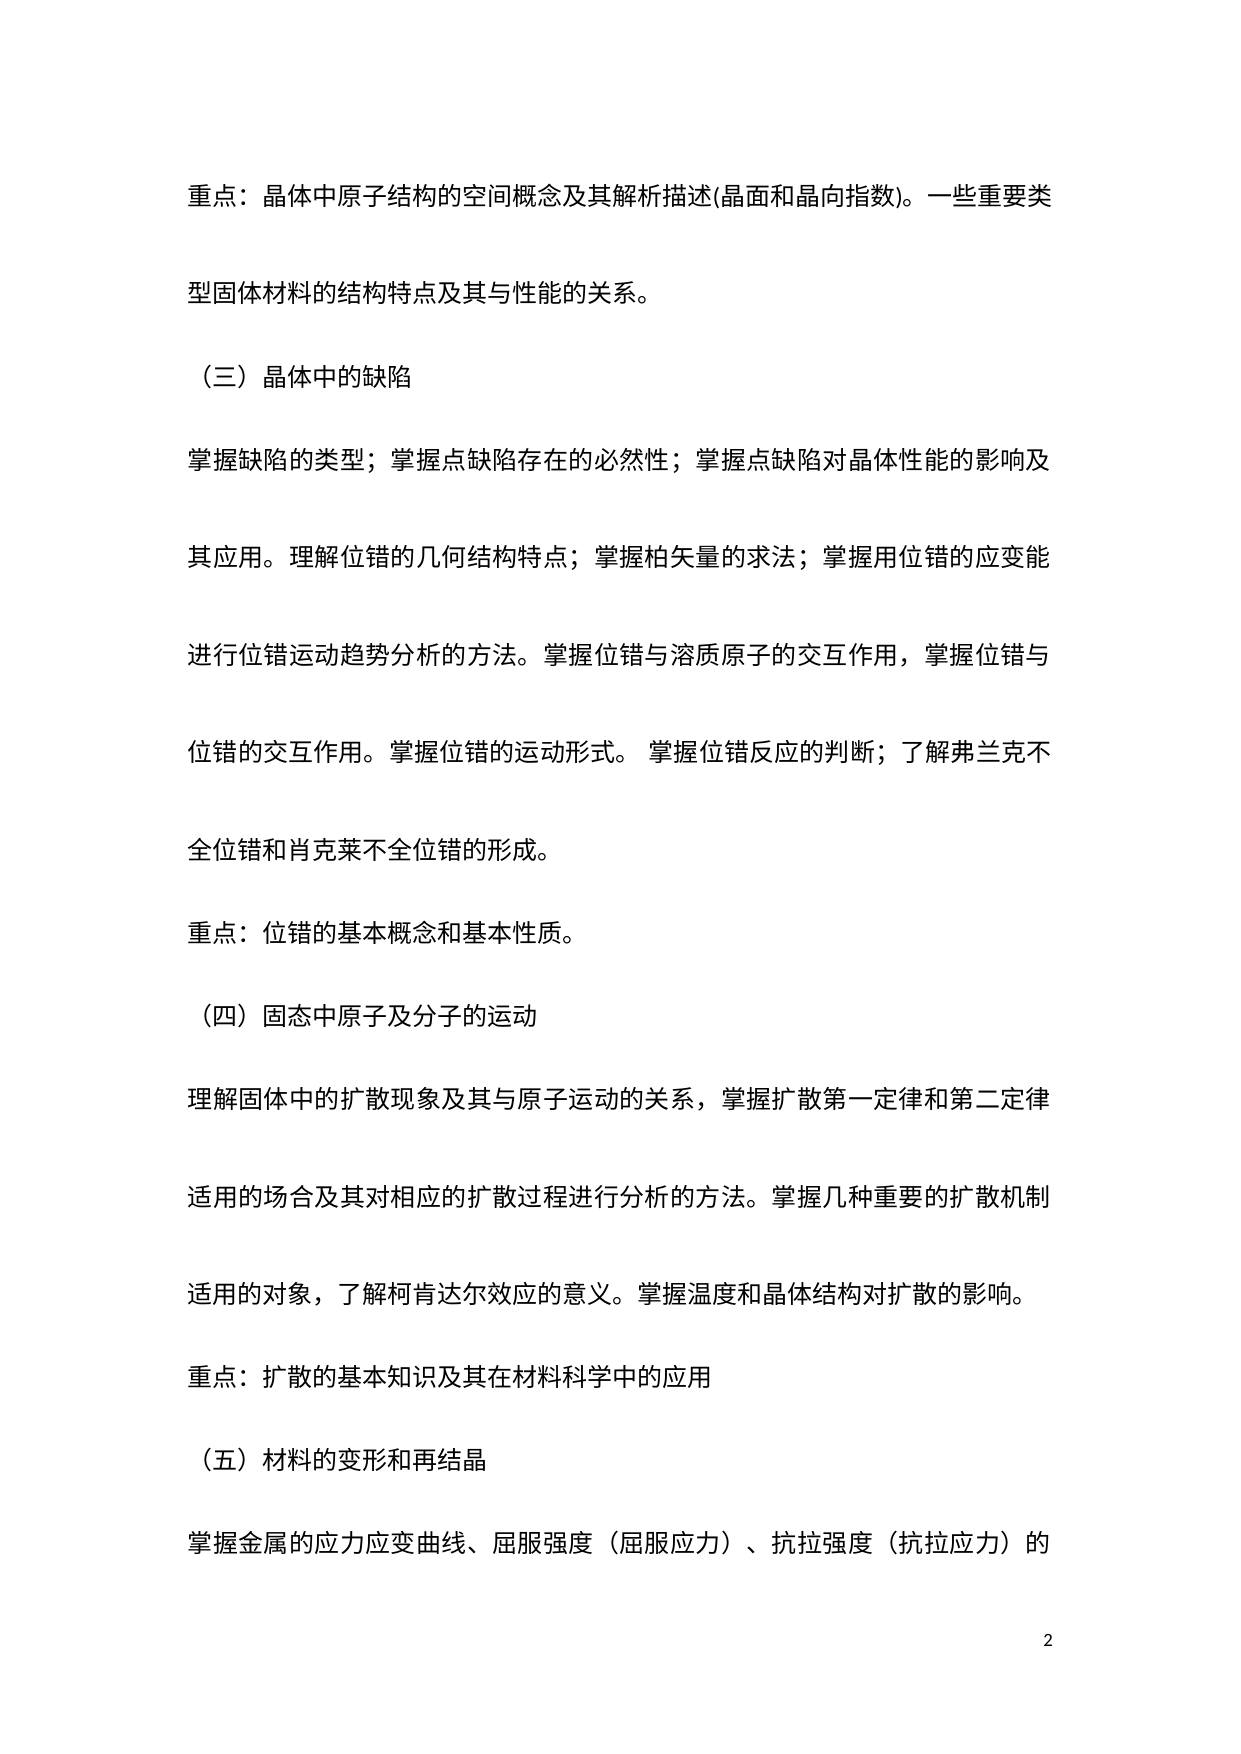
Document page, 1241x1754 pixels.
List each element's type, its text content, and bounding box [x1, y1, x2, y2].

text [187, 1509, 1053, 1574]
text 理解固体中的扩散现象及其与原子运动的关系，掌握扩散第一定律和第二定律适用的场合及其对相应的扩散过程进行分析的方法。掌握几种重要的扩散机制适用的对象，了解柯肯达尔效应的意义。掌握温度和晶体结构对扩散的影响。 [187, 1065, 1053, 1325]
text 重点：扩散的基本知识及其在材料科学中的应用 [187, 1343, 1053, 1408]
text 掌握缺陷的类型；掌握点缺陷存在的必然性；掌握点缺陷对晶体性能的影响及其应用。理解位错的几何结构特点；掌握柏矢量的求法；掌握用位错的应变能进行位错运动趋势分析的方法。掌握位错与溶质原子的交互作用，掌握位错与位错的交互作用。掌握位错的运动形式。 掌握位错反应的判断；了解弗兰克不全位错和肖克莱不全位错的形成。 [187, 426, 1053, 881]
text 重点：位错的基本概念和基本性质。 [187, 899, 1053, 964]
text （四）固态中原子及分子的运动 [187, 982, 1053, 1047]
text 重点：晶体中原子结构的空间概念及其解析描述(晶面和晶向指数)。一些重要类型固体材料的结构特点及其与性能的关系。 [187, 162, 1053, 324]
text （三）晶体中的缺陷 [187, 343, 1053, 408]
text （五）材料的变形和再结晶 [187, 1426, 1053, 1491]
